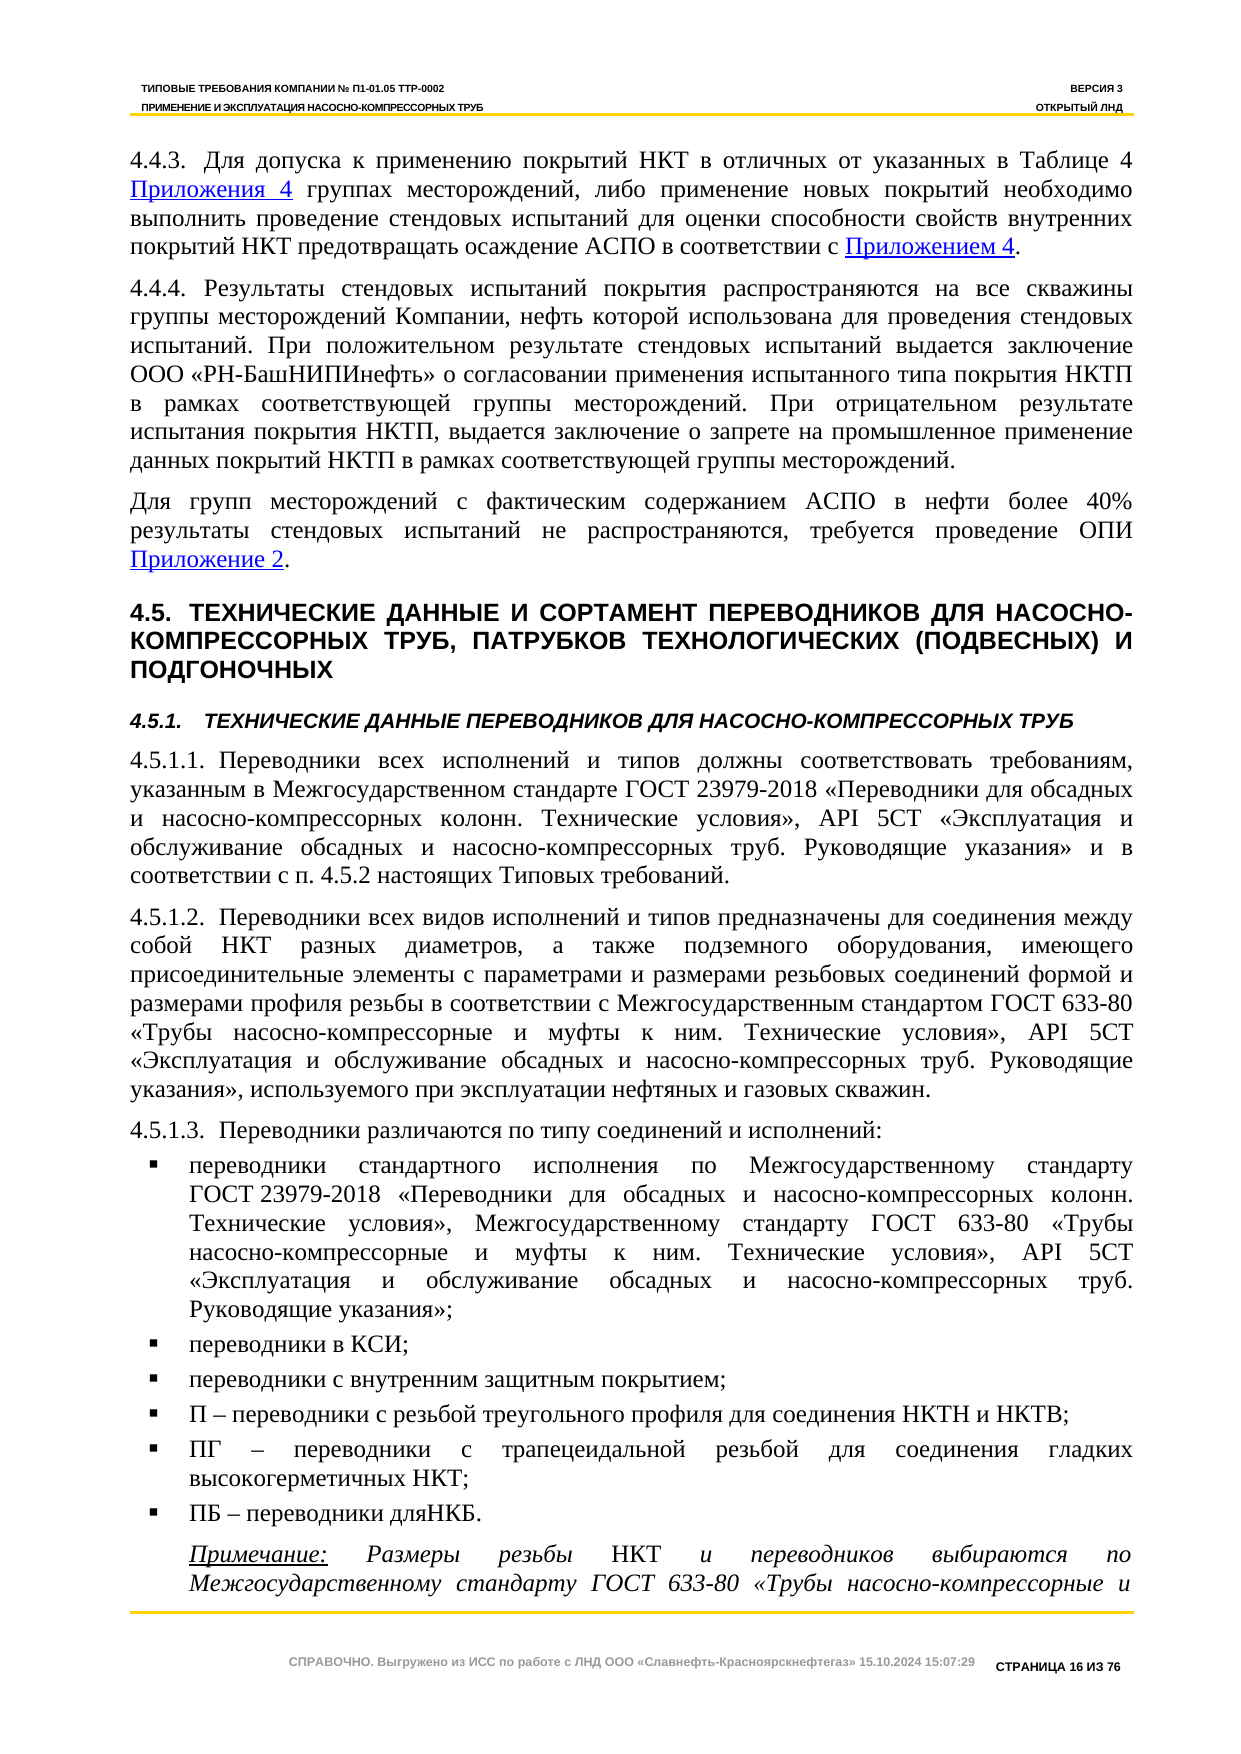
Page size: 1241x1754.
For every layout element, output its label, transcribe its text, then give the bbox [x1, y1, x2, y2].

list ПГ – переводники с трапецеидальной резьбой для соединения гладких высокогерметичных НКТ; [148, 1434, 1134, 1492]
list Переводники всех видов исполнений и типов предназначены для соединения между собой НКТ разных диаметров, а также подземного оборудования, имеющего присоединительные элементы с параметрами и размерами резьбовых соединений формой и размерами профиля резьбы в соответствии с Межгосударственным стандартом ГОСТ 633-80 «Трубы насосно-компрессорные и муфты к ним. Технические условия», API 5CT «Эксплуатация и обслуживание обсадных и насосно-компрессорных труб. Руководящие указания», используемого при эксплуатации нефтяных и газовых скважин. [130, 902, 1134, 1103]
list переводники стандартного исполнения по Межгосударственному стандарту ГОСТ 23979-2018 «Переводники для обсадных и насосно-компрессорных колонн. Технические условия», Межгосударственному стандарту ГОСТ 633-80 «Трубы насосно-компрессорные и муфты к ним. Технические условия», API 5CT «Эксплуатация и обслуживание обсадных и насосно-компрессорных труб. Руководящие указания»; [148, 1150, 1134, 1323]
list ТЕХНИЧЕСКИЕ ДАННЫЕ И СОРТАМЕНТ ПЕРЕВОДНИКОВ ДЛЯ НАСОСНО-КОМПРЕССОРНЫХ ТРУБ, ПАТРУБКОВ ТЕХНОЛОГИЧЕСКИХ (ПОДВЕСНЫХ) И ПОДГОНОЧНЫХ [130, 598, 1134, 684]
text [189, 1539, 1134, 1597]
list Для допуска к применению покрытий НКТ в отличных от указанных в Таблице 4 Приложения 4 группах месторождений, либо применение новых покрытий необходимо выполнить проведение стендовых испытаний для оценки способности свойств внутренних покрытий НКТ предотвращать осаждение АСПО в соответствии с Приложением 4. [130, 145, 1134, 260]
list переводники с внутренним защитным покрытием; [148, 1364, 1134, 1393]
list Переводники различаются по типу соединений и исполнений: [130, 1115, 1134, 1144]
text Для групп месторождений с фактическим содержанием АСПО в нефти более 40% результаты стендовых испытаний не распространяются, требуется проведение ОПИ Приложение 2. [130, 486, 1134, 573]
list ТЕХНИЧЕСКИЕ ДАННЫЕ ПЕРЕВОДНИКОВ ДЛЯ НАСОСНО-КОМПРЕССОРНЫХ ТРУБ [130, 709, 1134, 733]
list П – переводники с резьбой треугольного профиля для соединения НКТН и НКТВ; [148, 1399, 1134, 1428]
list Результаты стендовых испытаний покрытия распространяются на все скважины группы месторождений Компании, нефть которой использована для проведения стендовых испытаний. При положительном результате стендовых испытаний выдается заключение ООО «РН-БашНИПИнефть» о согласовании применения испытанного типа покрытия НКТП в рамках соответствующей группы месторождений. При отрицательном результате испытания покрытия НКТП, выдается заключение о запрете на промышленное применение данных покрытий НКТП в рамках соответствующей группы месторождений. [130, 273, 1134, 474]
list переводники в КСИ; [148, 1329, 1134, 1358]
list ПБ – переводники дляНКБ. [148, 1498, 1134, 1527]
list Переводники всех исполнений и типов должны соответствовать требованиям, указанным в Межгосударственном стандарте ГОСТ 23979-2018 «Переводники для обсадных и насосно-компрессорных колонн. Технические условия», API 5CT «Эксплуатация и обслуживание обсадных и насосно-компрессорных труб. Руководящие указания» и в соответствии с п. 4.5.2 настоящих Типовых требований. [130, 745, 1134, 889]
